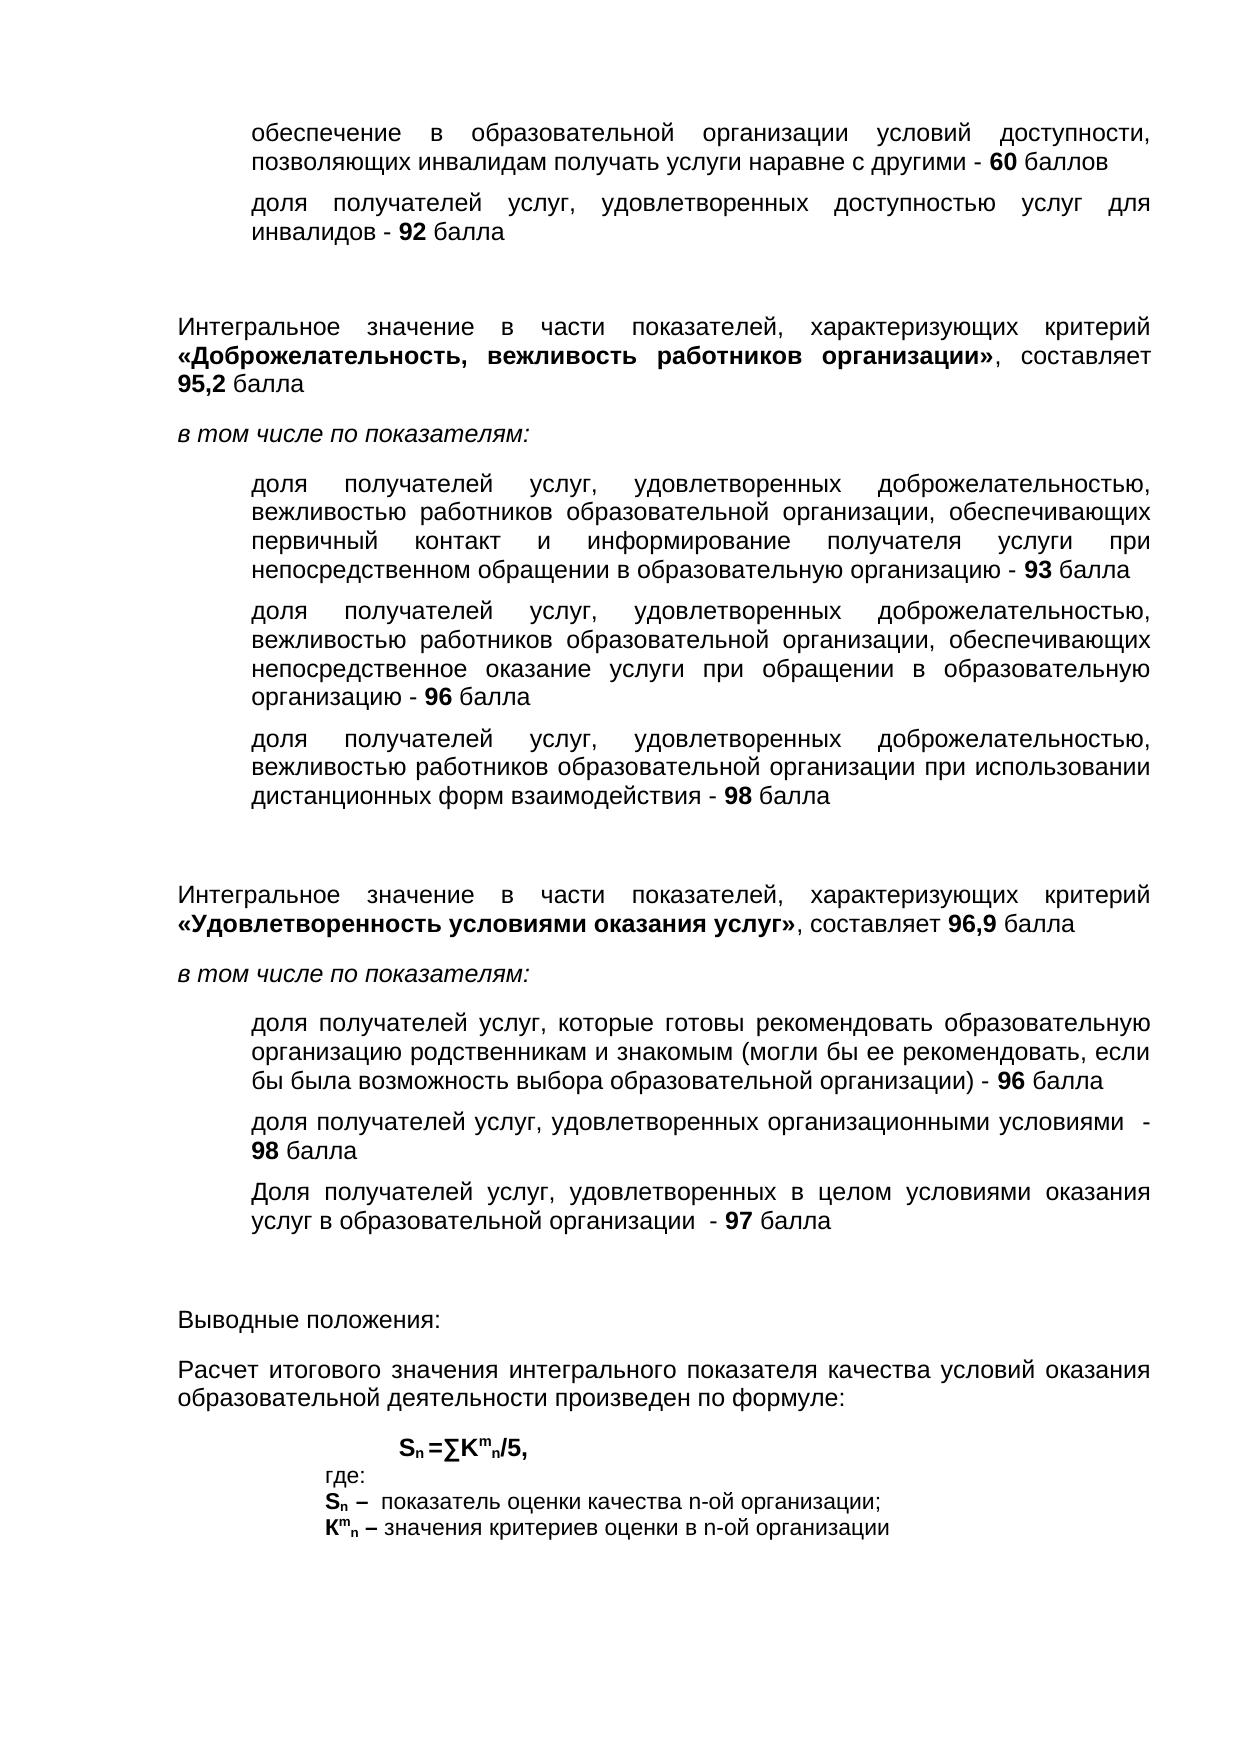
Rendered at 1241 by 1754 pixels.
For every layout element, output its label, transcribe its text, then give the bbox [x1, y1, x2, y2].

text где: [325, 1462, 1152, 1488]
text Расчет итогового значения интегрального показателя качества условий оказания образовательной деятельности произведен по формуле: [177, 1354, 1152, 1412]
text доля получателей услуг, которые готовы рекомендовать образовательную организацию родственникам и знакомым (могли бы ее рекомендовать, если бы была возможность выбора образовательной организации) - 96 балла [251, 1008, 1152, 1094]
text Интегральное значение в части показателей, характеризующих критерий «Удовлетворенность условиями оказания услуг», составляет 96,9 балла [177, 880, 1152, 938]
text доля получателей услуг, удовлетворенных доброжелательностью, вежливостью работников образовательной организации, обеспечивающих непосредственное оказание услуги при обращении в образовательную организацию - 96 балла [251, 596, 1152, 711]
text доля получателей услуг, удовлетворенных организационными условиями - 98 балла [251, 1107, 1152, 1164]
text Доля получателей услуг, удовлетворенных в целом условиями оказания услуг в образовательной организации - 97 балла [251, 1177, 1152, 1234]
text в том числе по показателям: [177, 959, 1152, 987]
text Sn – показатель оценки качества n-ой организации; [325, 1488, 1152, 1514]
text доля получателей услуг, удовлетворенных доброжелательностью, вежливостью работников образовательной организации при использовании дистанционных форм взаимодействия - 98 балла [251, 723, 1152, 810]
text в том числе по показателям: [177, 419, 1152, 448]
text Выводные положения: [177, 1305, 1152, 1334]
text Sn =∑Kmn/5, [398, 1433, 1152, 1462]
text Интегральное значение в части показателей, характеризующих критерий «Доброжелательность, вежливость работников организации», составляет 95,2 балла [177, 312, 1152, 398]
text доля получателей услуг, удовлетворенных доступностью услуг для инвалидов - 92 балла [251, 188, 1152, 246]
text обеспечение в образовательной организации условий доступности, позволяющих инвалидам получать услуги наравне с другими - 60 баллов [251, 118, 1152, 176]
text доля получателей услуг, удовлетворенных доброжелательностью, вежливостью работников образовательной организации, обеспечивающих первичный контакт и информирование получателя услуги при непосредственном обращении в образовательную организацию - 93 балла [251, 468, 1152, 583]
text Кmn – значения критериев оценки в n-ой организации [325, 1514, 1152, 1541]
